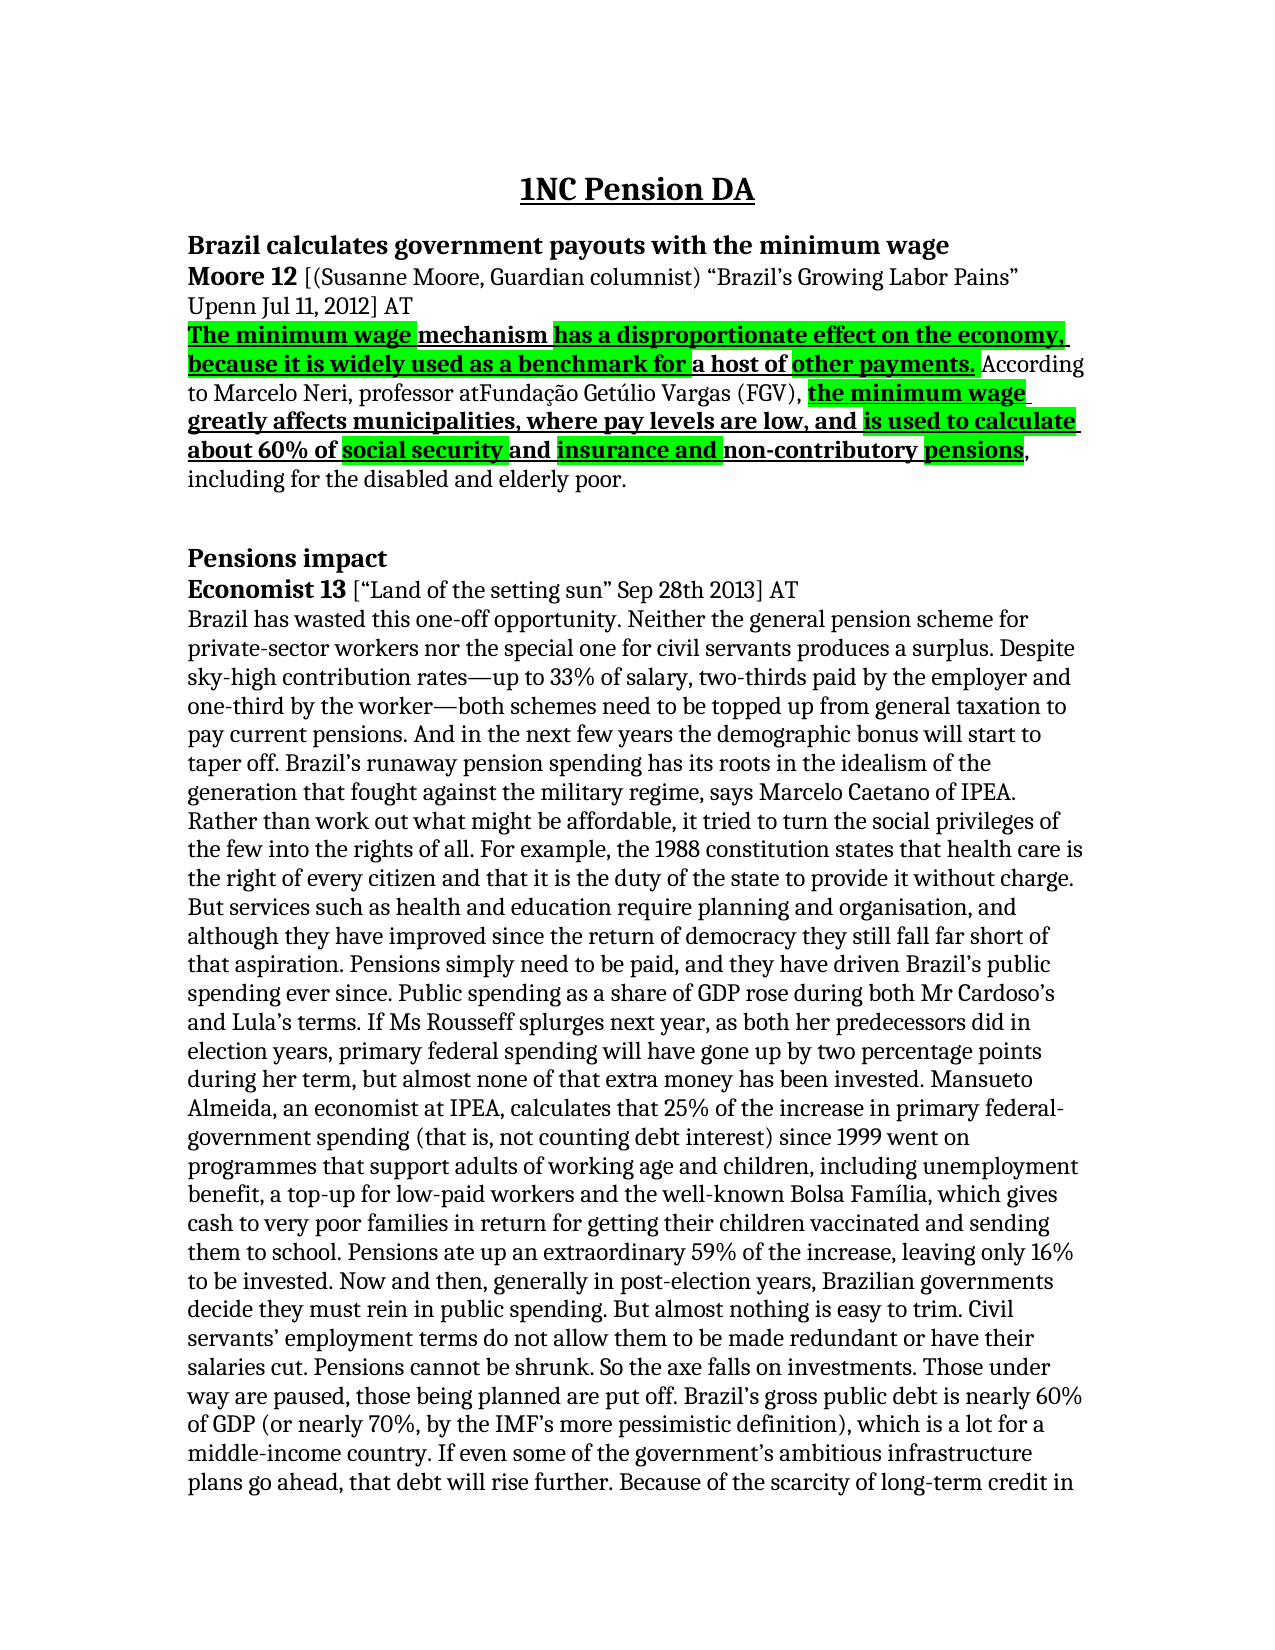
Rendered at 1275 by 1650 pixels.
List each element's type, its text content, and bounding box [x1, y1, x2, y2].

subtitle 1NC Pension DA [187, 171, 1087, 209]
text Economist 13 [“Land of the setting sun” Sep 28th 2013] AT [187, 574, 1087, 605]
subtitle Brazil calculates government payouts with the minimum wage [187, 230, 1087, 261]
subtitle Pensions impact [187, 543, 1087, 574]
text The minimum wage mechanism has a disproportionate effect on the economy, because it is widely used as a benchmark for a host of other payments. According to Marcelo Neri, professor atFundação Getúlio Vargas (FGV), the minimum wage greatly affects municipalities, where pay levels are low, and is used to calculate about 60% of social security and insurance and non-contributory pensions, including for the disabled and elderly poor. [187, 321, 1087, 493]
text Moore 12 [(Susanne Moore, Guardian columnist) “Brazil’s Growing Labor Pains” Upenn Jul 11, 2012] AT [187, 261, 1087, 321]
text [187, 605, 1087, 1497]
